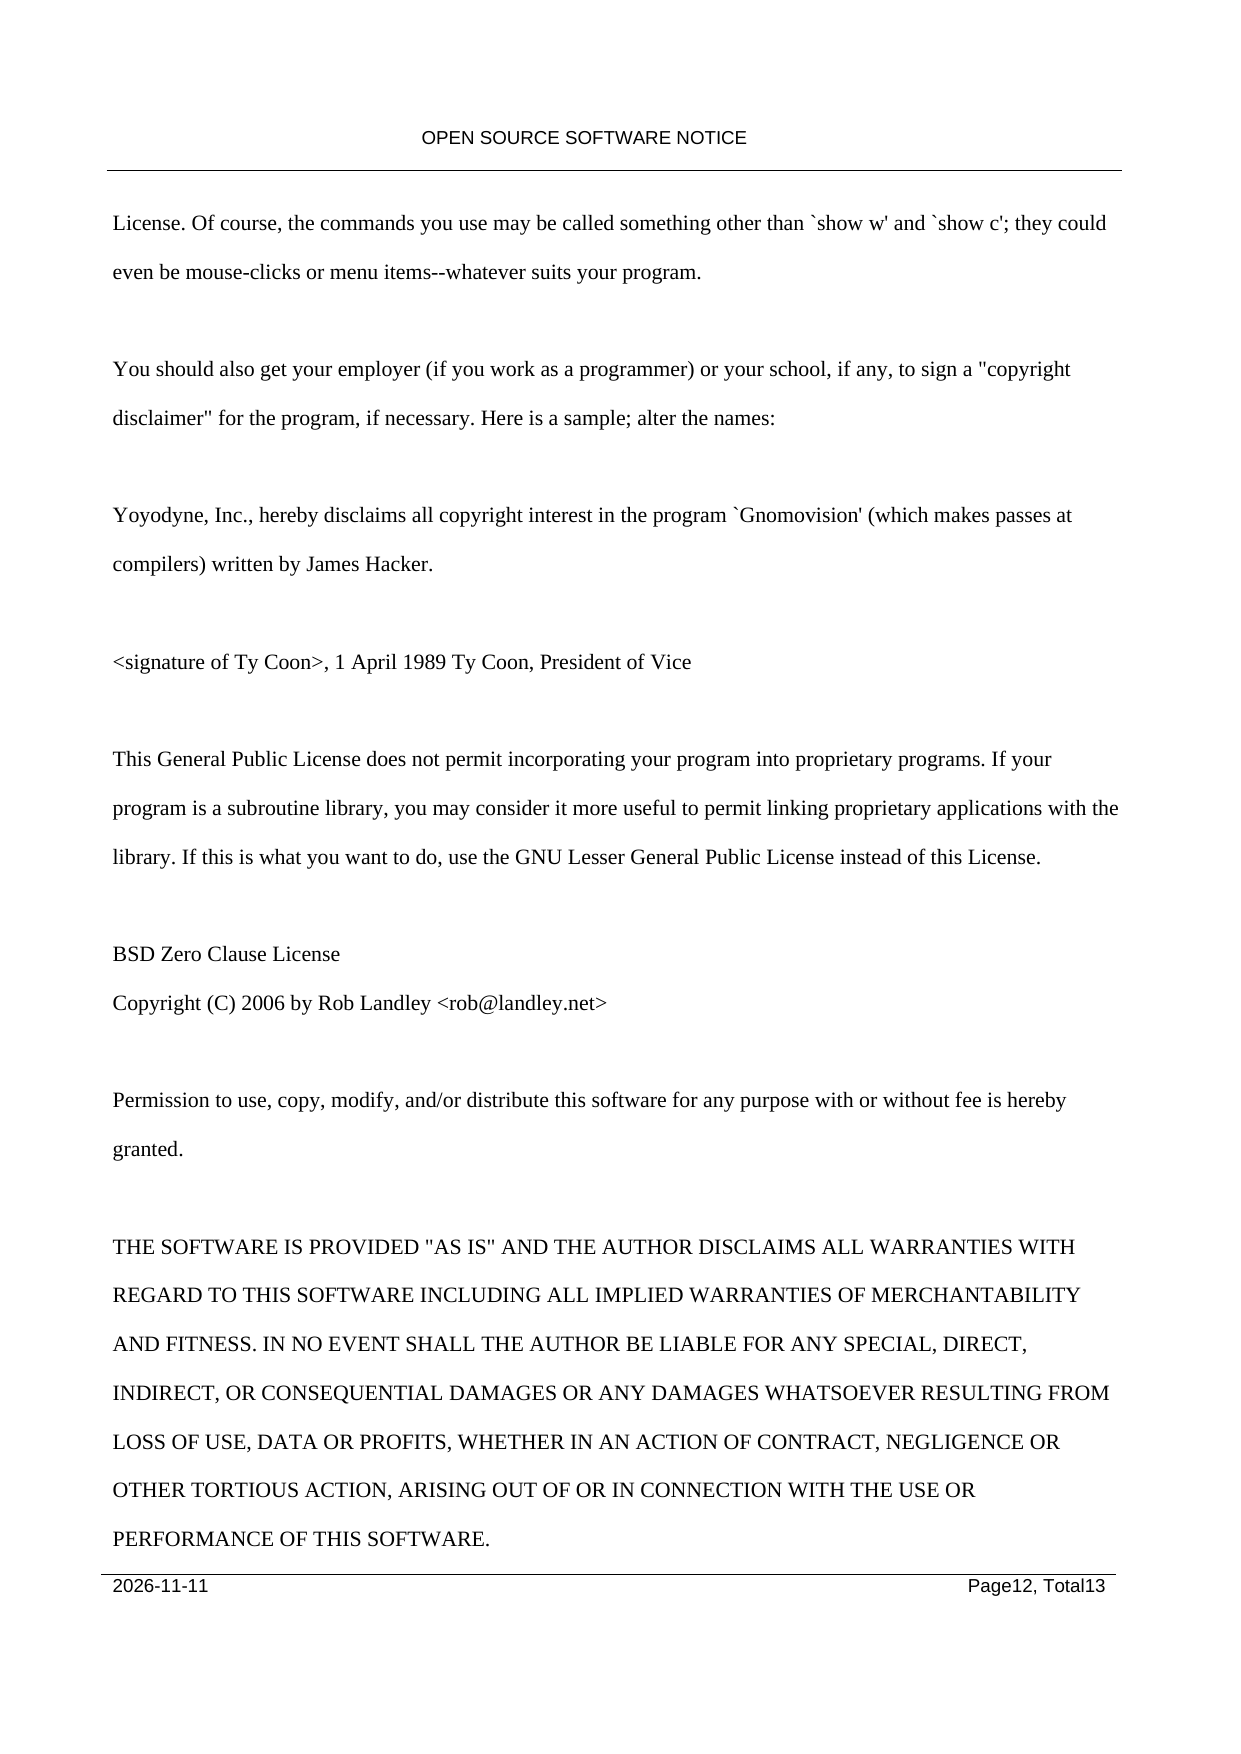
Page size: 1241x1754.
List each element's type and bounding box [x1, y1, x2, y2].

text [112, 206, 1128, 1555]
